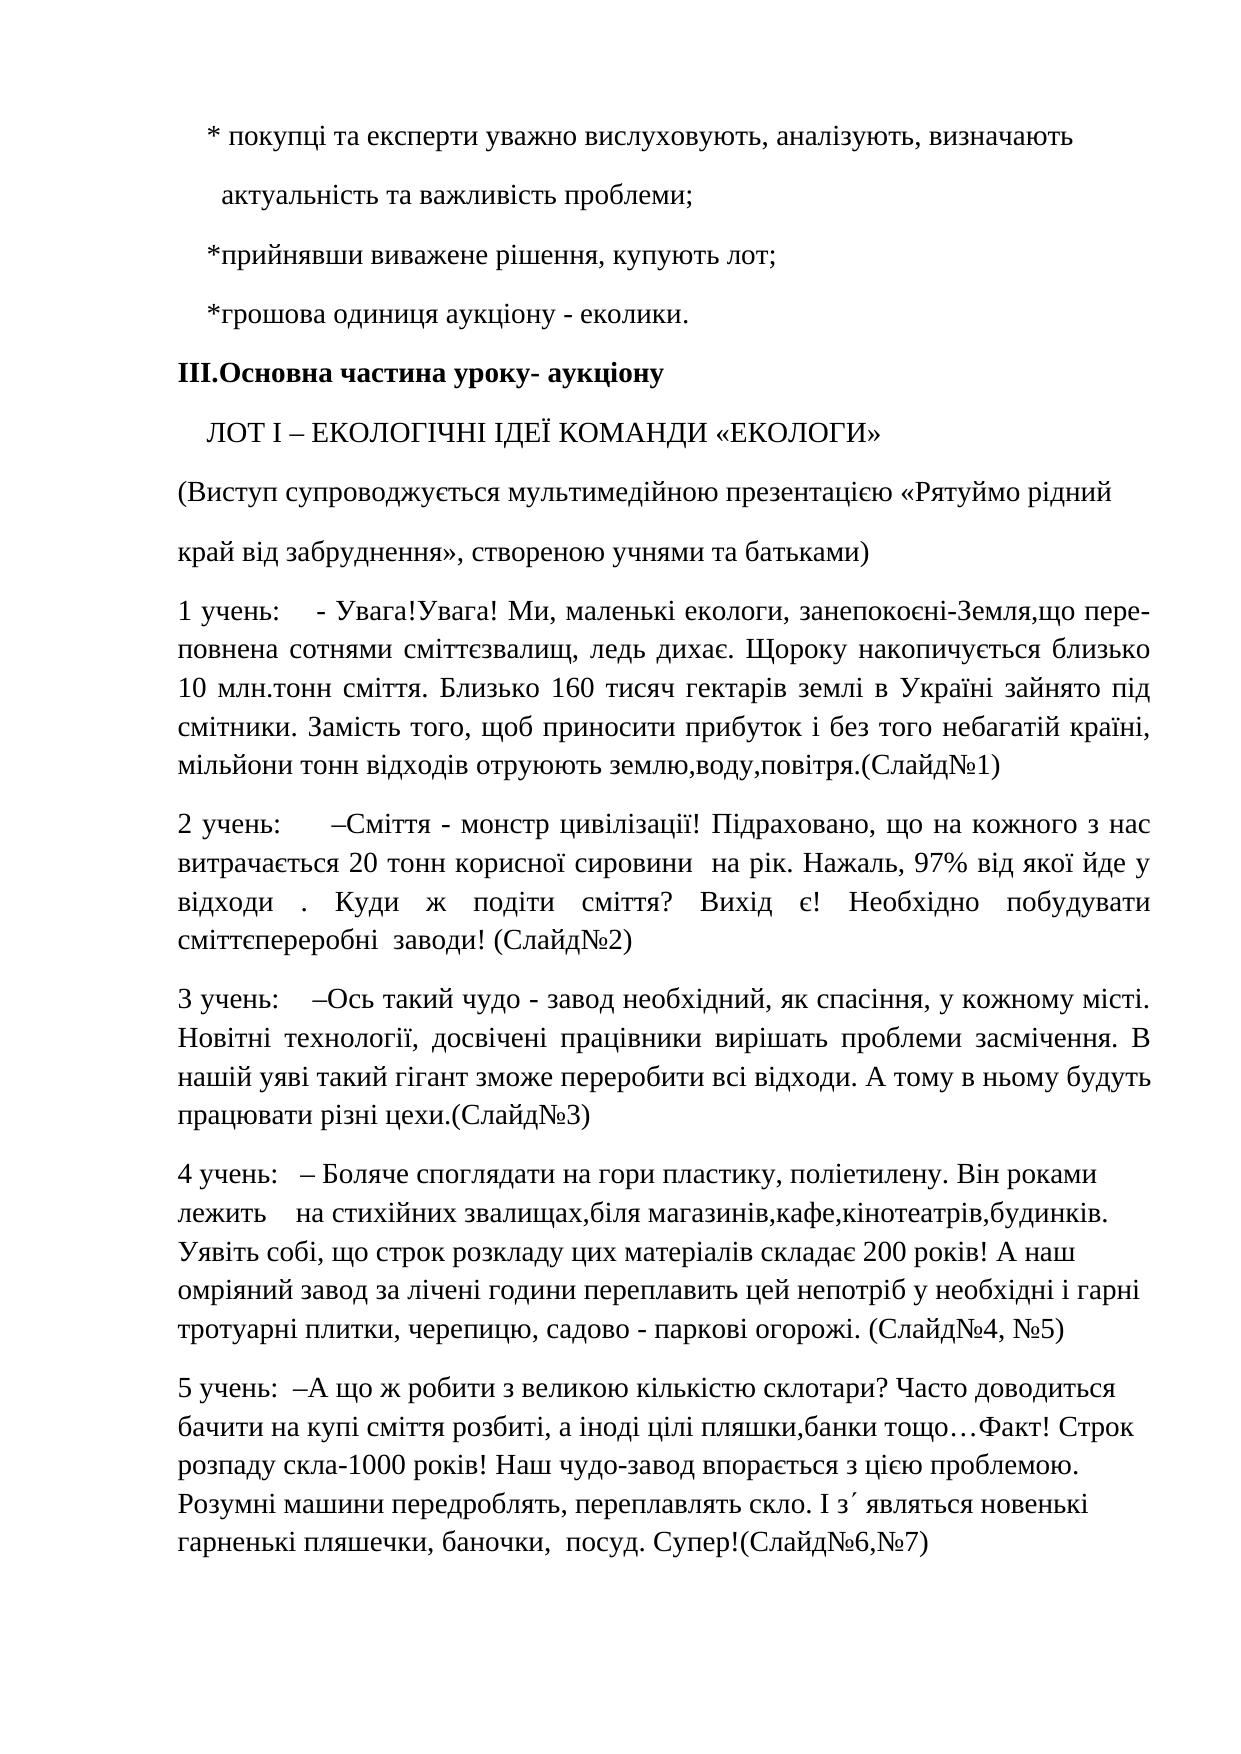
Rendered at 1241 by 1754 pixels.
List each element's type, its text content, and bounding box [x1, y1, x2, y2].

text III.Основна частина уроку- аукціону [177, 356, 1152, 389]
text * покупці та експерти уважно вислуховують, аналізують, визначають [177, 118, 1152, 152]
text актуальність та важливість проблеми; [177, 177, 1152, 211]
text 5 учень: –А що ж робити з великою кількістю склотари? Часто доводиться бачити на купі сміття розбиті, а іноді цілі пляшки,банки тощо…Факт! Строк розпаду скла-1000 років! Наш чудо-завод впорається з цією проблемою. Розумні машини передроблять, переплавлять скло. І з являться новенькі гарненькі пляшечки, баночки, посуд. Супер!(Слайд№6,№7) [177, 1370, 1152, 1558]
text 2 учень: –Сміття - монстр цивілізації! Підраховано, що на кожного з нас витрачається 20 тонн корисної сировини на рік. Нажаль, 97% від якої йде у відходи . Куди ж подіти сміття? Вихід є! Необхідно побудувати сміттєпереробні заводи! (Слайд№2) [177, 807, 1152, 956]
text *прийнявши виважене рішення, купують лот; [177, 237, 1152, 270]
text *грошова одиниця аукціону - еколики. [177, 296, 1152, 330]
text (Виступ супроводжується мультимедійною презентацією «Рятуймо рідний [177, 474, 1152, 508]
text край від забруднення», створеною учнями та батьками) [177, 534, 1152, 567]
text 4 учень: – Боляче споглядати на гори пластику, поліетилену. Він роками лежить на стихійних звалищах,біля магазинів,кафе,кінотеатрів,будинків. Уявіть собі, що строк розкладу цих матеріалів складає 200 років! А наш омріяний завод за лічені години переплавить цей непотріб у необхідні і гарні тротуарні плитки, черепицю, садово - паркові огорожі. (Слайд№4, №5) [177, 1157, 1152, 1344]
text 3 учень: –Ось такий чудо - завод необхідний, як спасіння, у кожному місті. Новітні технології, досвічені працівники вирішать проблеми засмічення. В нашій уяві такий гігант зможе переробити всі відходи. А тому в ньому будуть працювати різні цехи.(Слайд№3) [177, 982, 1152, 1131]
text ЛОТ I – ЕКОЛОГІЧНІ ІДЕЇ КОМАНДИ «ЕКОЛОГИ» [177, 415, 1152, 448]
text 1 учень: - Увага!Увага! Ми, маленькі екологи, занепокоєні-Земля,що пере-повнена сотнями сміттєзвалищ, ледь дихає. Щороку накопичується близько 10 млн.тонн сміття. Близько 160 тисяч гектарів землі в Україні зайнято під смітники. Замість того, щоб приносити прибуток і без того небагатій країні, мільйони тонн відходів отруюють землю,воду,повітря.(Cлайд№1) [177, 593, 1152, 781]
